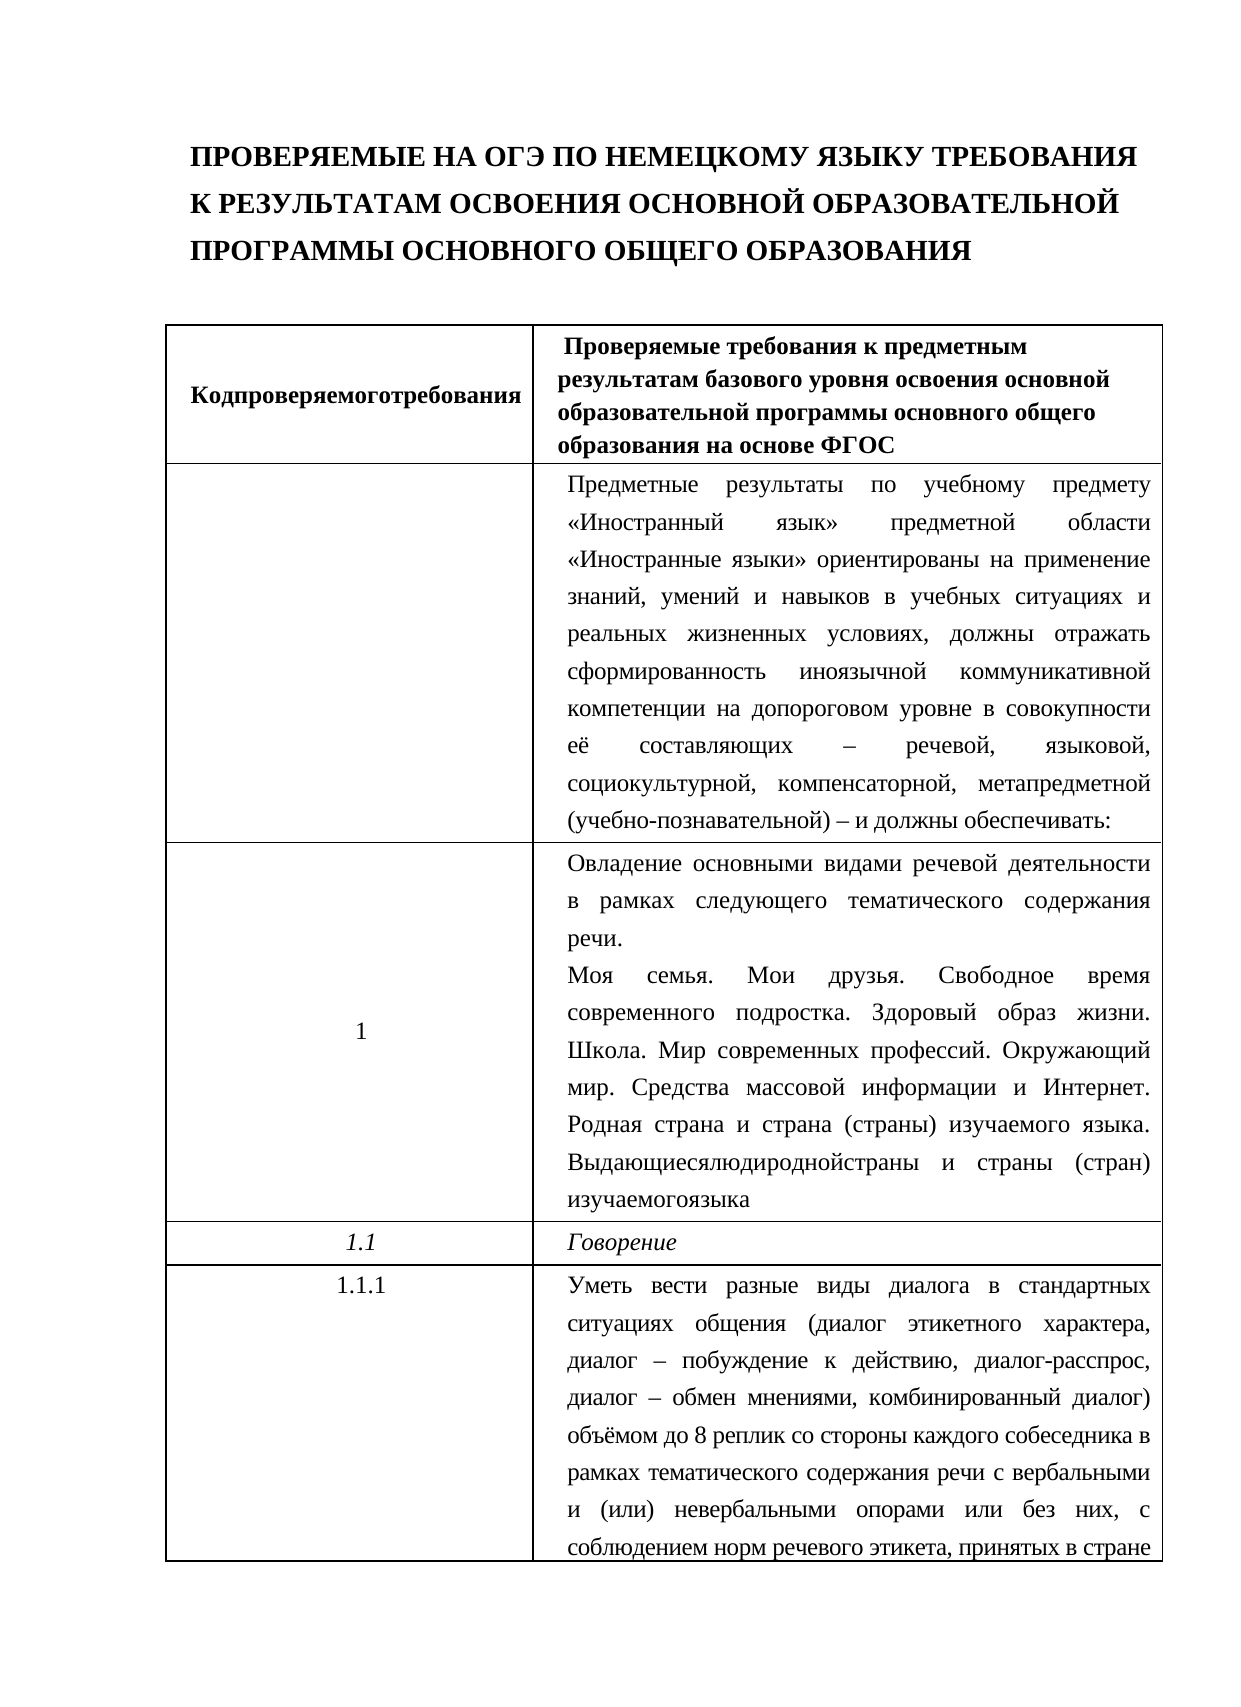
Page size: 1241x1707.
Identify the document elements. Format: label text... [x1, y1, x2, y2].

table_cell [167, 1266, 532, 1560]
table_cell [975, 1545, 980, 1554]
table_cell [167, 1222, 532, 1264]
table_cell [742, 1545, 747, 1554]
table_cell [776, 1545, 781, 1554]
text ПРОВЕРЯЕМЫЕ НА ОГЭ ПО НЕМЕЦКОМУ ЯЗЫКУ ТРЕБОВАНИЯ К РЕЗУЛЬТАТАМ ОСВОЕНИЯ ОСНОВНОЙ ОБРАЗОВАТЕЛЬНОЙ ПРОГРАММЫ ОСНОВНОГО ОБЩЕГО ОБРАЗОВАНИЯ [190, 139, 1152, 266]
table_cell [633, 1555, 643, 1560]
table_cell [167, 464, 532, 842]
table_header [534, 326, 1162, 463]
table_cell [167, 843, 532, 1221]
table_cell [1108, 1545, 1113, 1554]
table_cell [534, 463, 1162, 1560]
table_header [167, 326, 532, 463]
